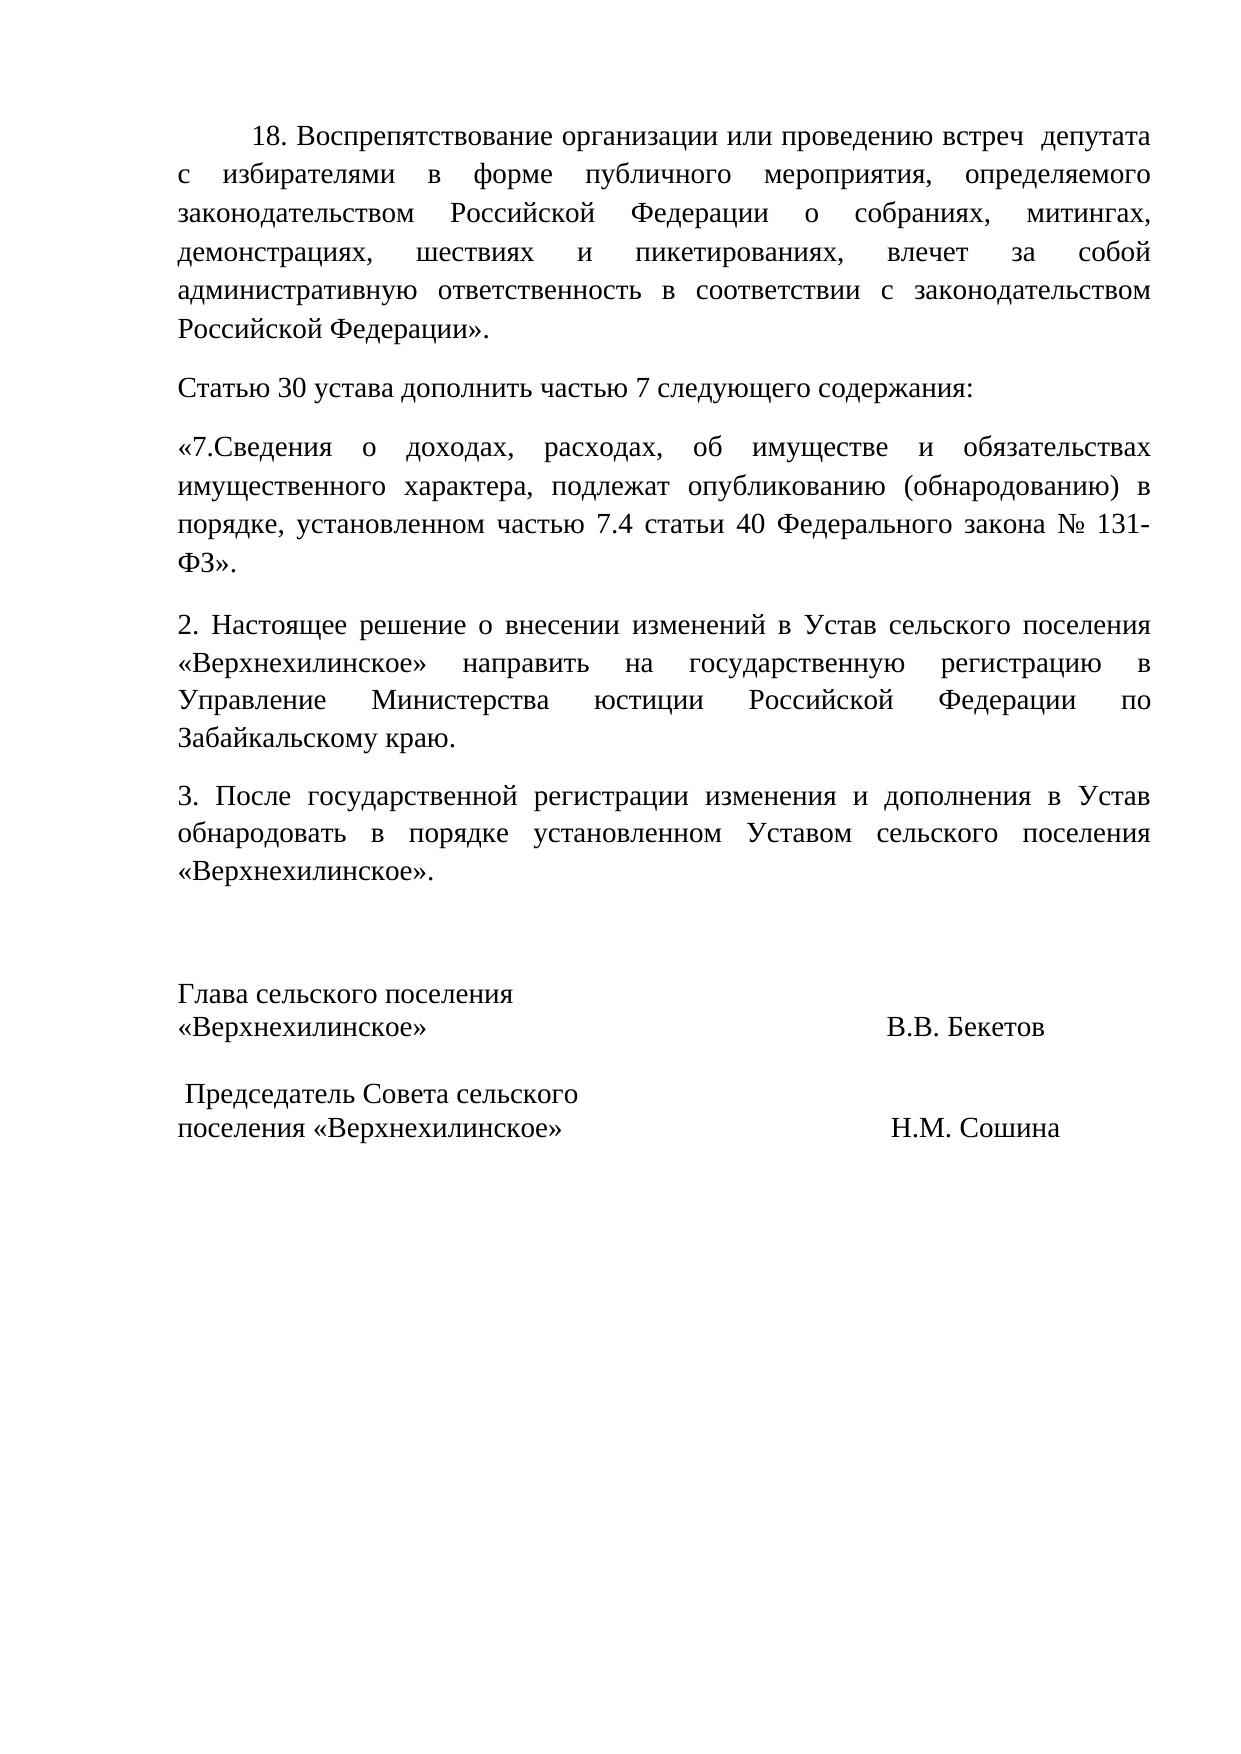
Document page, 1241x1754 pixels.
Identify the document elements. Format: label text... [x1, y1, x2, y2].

text Председатель Совета сельского [177, 1076, 1152, 1110]
text Глава сельского поселения [177, 976, 1152, 1009]
text 3. После государственной регистрации изменения и дополнения в Устав обнародовать в порядке установленном Уставом сельского поселения «Верхнехилинское». [177, 775, 1152, 888]
text «Верхнехилинское» В.В. Бекетов [177, 1009, 1152, 1043]
text поселения «Верхнехилинское» Н.М. Сошина [177, 1110, 1152, 1143]
text Статью 30 устава дополнить частью 7 следующего содержания: [177, 370, 1152, 404]
text 18. Воспрепятствование организации или проведению встреч депутата с избирателями в форме публичного мероприятия, определяемого законодательством Российской Федерации о собраниях, митингах, демонстрациях, шествиях и пикетированиях, влечет за собой административную ответственность в соответствии с законодательством Российской Федерации». [177, 118, 1152, 344]
text 2. Настоящее решение о внесении изменений в Устав сельского поселения «Верхнехилинское» направить на государственную регистрацию в Управление Министерства юстиции Российской Федерации по Забайкальскому краю. [177, 604, 1152, 754]
text «7.Сведения о доходах, расходах, об имуществе и обязательствах имущественного характера, подлежат опубликованию (обнародованию) в порядке, установленном частью 7.4 статьи 40 Федерального закона № 131-ФЗ». [177, 429, 1152, 579]
